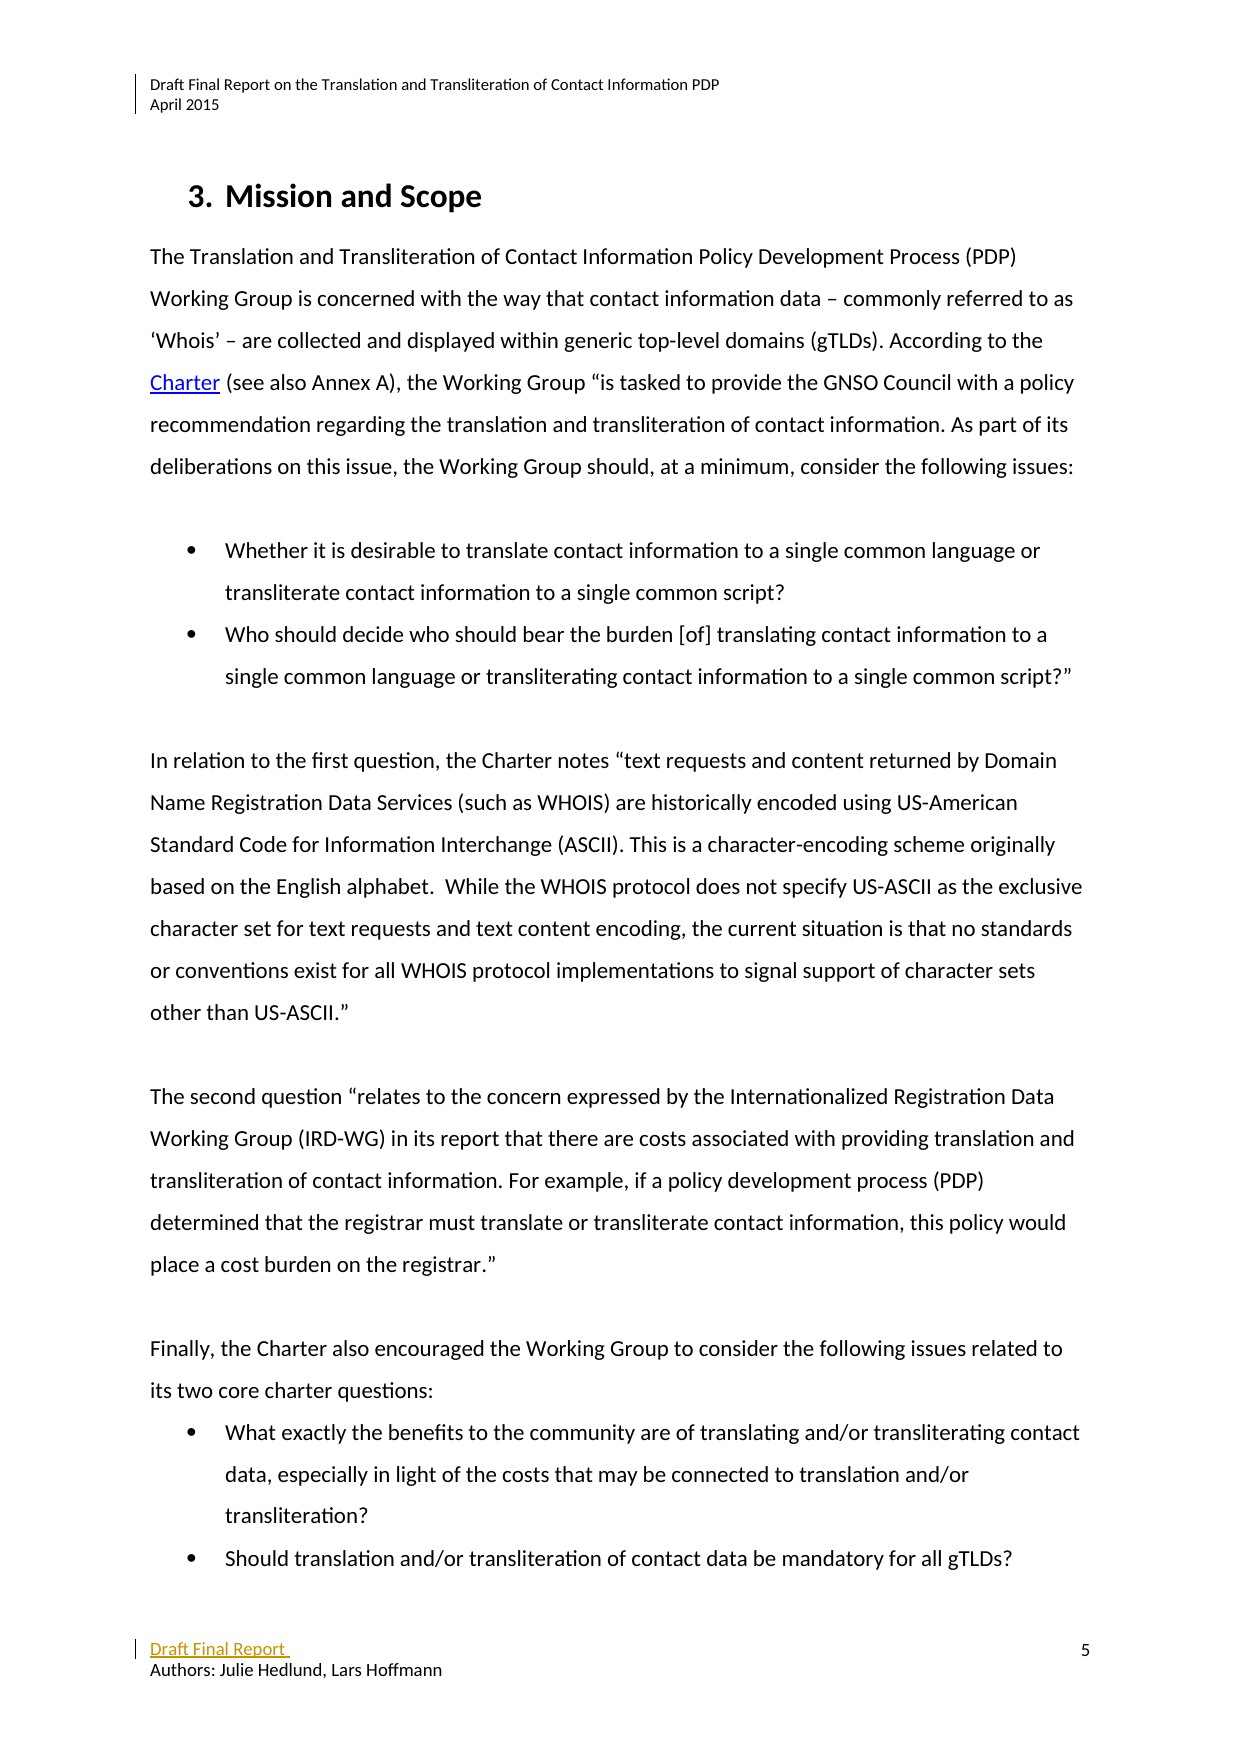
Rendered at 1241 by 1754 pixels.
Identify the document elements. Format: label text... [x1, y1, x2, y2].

text The second question “relates to the concern expressed by the Internationalized Registration Data Working Group (IRD-WG) in its report that there are costs associated with providing translation and transliteration of contact information. For example, if a policy development process (PDP) determined that the registrar must translate or transliterate contact information, this policy would place a cost burden on the registrar.” [150, 1082, 1090, 1278]
text Finally, the Charter also encouraged the Working Group to consider the following issues related to its two core charter questions: [150, 1334, 1090, 1404]
text In relation to the first question, the Charter notes “text requests and content returned by Domain Name Registration Data Services (such as WHOIS) are historically encoded using US-American Standard Code for Information Interchange (ASCII). This is a character-encoding scheme originally based on the English alphabet. While the WHOIS protocol does not specify US-ASCII as the exclusive character set for text requests and text content encoding, the current situation is that no standards or conventions exist for all WHOIS protocol implementations to signal support of character sets other than US-ASCII.” [150, 746, 1090, 1026]
list Should translation and/or transliteration of contact data be mandatory for all gTLDs? [187, 1544, 1090, 1572]
list What exactly the benefits to the community are of translating and/or transliterating contact data, especially in light of the costs that may be connected to translation and/or transliteration? [187, 1418, 1090, 1530]
list Who should decide who should bear the burden [of] translating contact information to a single common language or transliterating contact information to a single common script?” [187, 620, 1090, 690]
text The Translation and Transliteration of Contact Information Policy Development Process (PDP) Working Group is concerned with the way that contact information data – commonly referred to as ‘Whois’ – are collected and displayed within generic top-level domains (gTLDs). According to the Charter (see also Annex A), the Working Group “is tasked to provide the GNSO Council with a policy recommendation regarding the translation and transliteration of contact information. As part of its deliberations on this issue, the Working Group should, at a minimum, consider the following issues: [150, 242, 1090, 480]
subtitle Mission and Scope [187, 175, 1090, 216]
list Whether it is desirable to translate contact information to a single common language or transliterate contact information to a single common script? [187, 536, 1090, 606]
